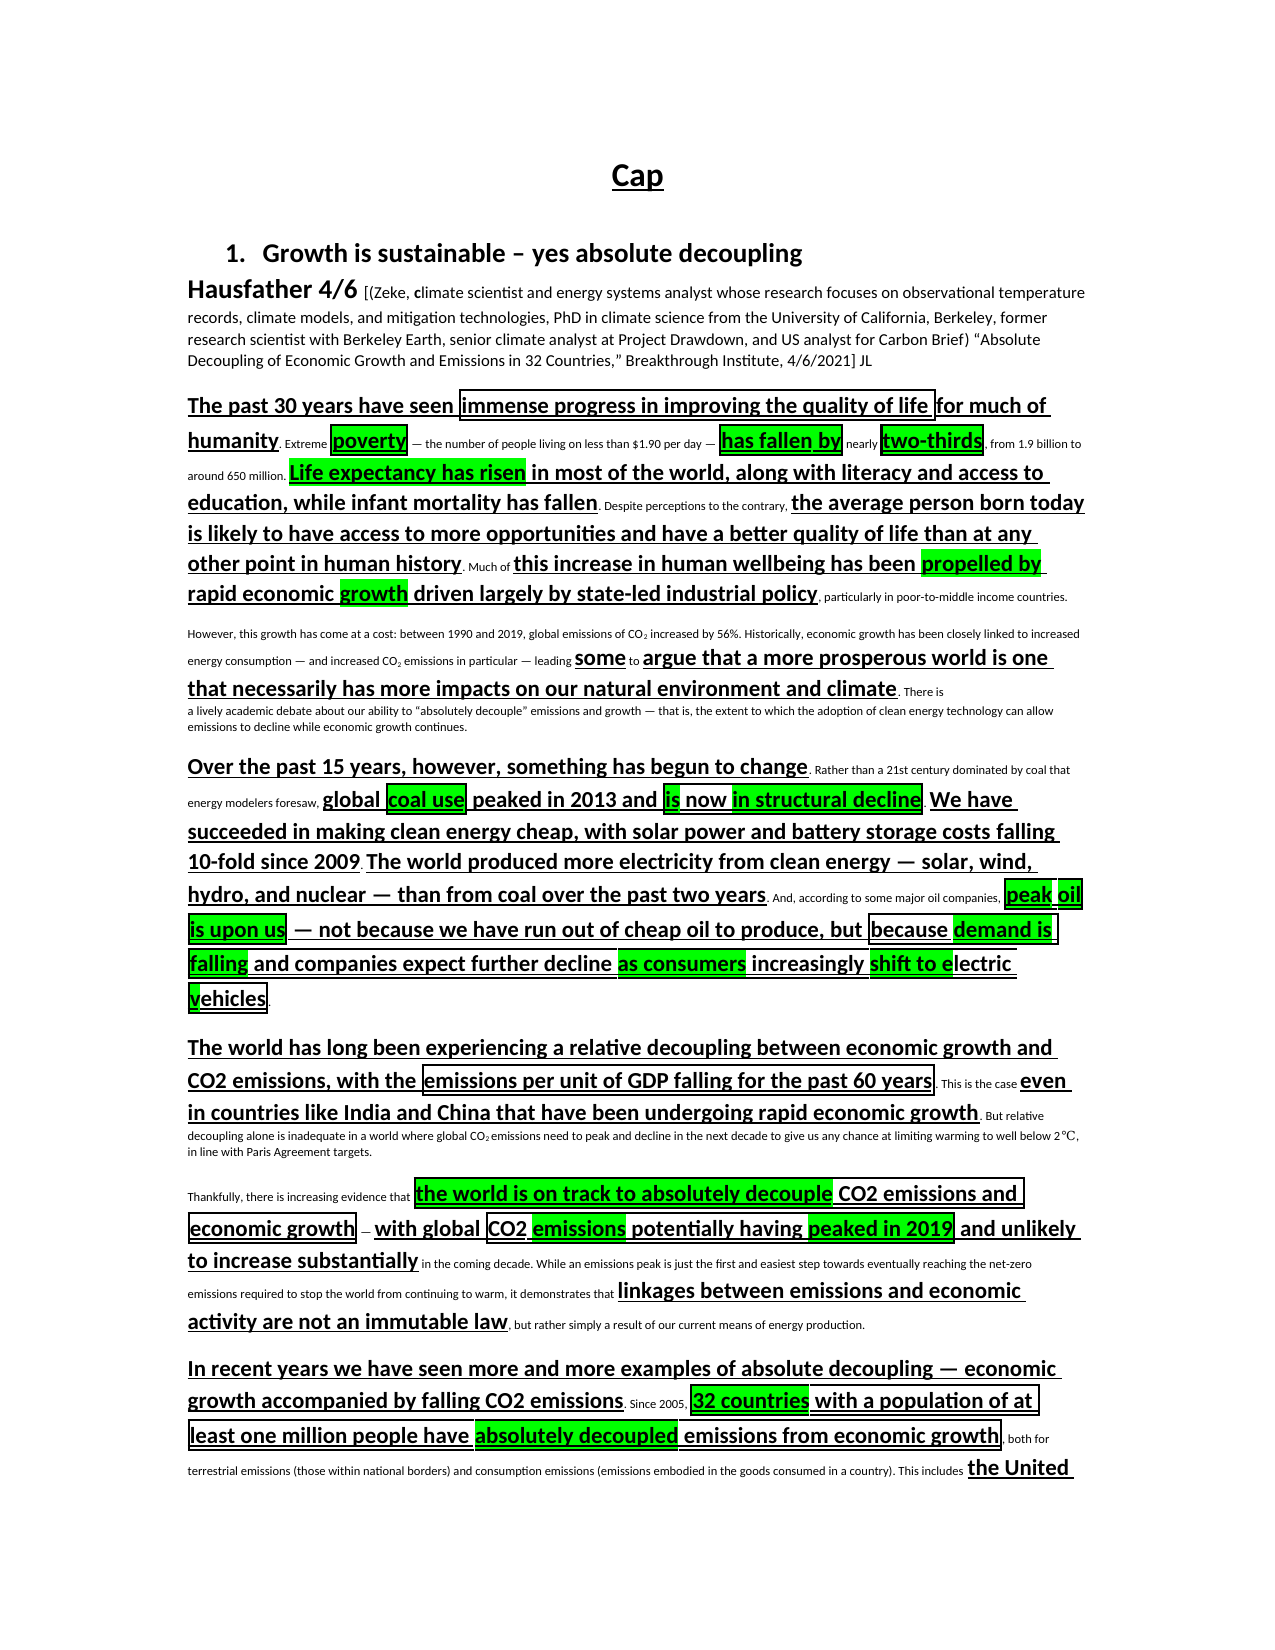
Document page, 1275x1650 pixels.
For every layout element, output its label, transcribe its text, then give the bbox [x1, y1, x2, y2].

text Hausfather 4/6 [(Zeke, climate scientist and energy systems analyst whose research focuses on observational temperature records, climate models, and mitigation technologies, PhD in climate science from the University of California, Berkeley, former research scientist with Berkeley Earth, senior climate analyst at Project Drawdown, and US analyst for Carbon Brief) “Absolute Decoupling of Economic Growth and Emissions in 32 Countries,” Breakthrough Institute, 4/6/2021] JL [187, 272, 1087, 371]
text However, this growth has come at a cost: between 1990 and 2019, global emissions of CO2 increased by 56%. Historically, economic growth has been closely linked to increased energy consumption — and increased CO2 emissions in particular — leading some to argue that a more prosperous world is one that necessarily has more impacts on our natural environment and climate. There is a lively academic debate about our ability to “absolutely decouple” emissions and growth — that is, the extent to which the adoption of clean energy technology can allow emissions to decline while economic growth continues. [187, 626, 1087, 734]
text Over the past 15 years, however, something has begun to change. Rather than a 21st century dominated by coal that energy modelers foresaw, global coal use peaked in 2013 and is now in structural decline. We have succeeded in making clean energy cheap, with solar power and battery storage costs falling 10-fold since 2009. The world produced more electricity from clean energy — solar, wind, hydro, and nuclear — than from coal over the past two years. And, according to some major oil companies, peak oil is upon us — not because we have run out of cheap oil to produce, but because demand is falling and companies expect further decline as consumers increasingly shift to electric vehicles. [187, 752, 1087, 1014]
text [187, 1354, 1087, 1481]
subtitle Cap [187, 154, 1087, 195]
text The world has long been experiencing a relative decoupling between economic growth and CO2 emissions, with the emissions per unit of GDP falling for the past 60 years. This is the case even in countries like India and China that have been undergoing rapid economic growth. But relative decoupling alone is inadequate in a world where global CO2 emissions need to peak and decline in the next decade to give us any chance at limiting warming to well below 2℃, in line with Paris Agreement targets. [187, 1033, 1087, 1159]
text Thankfully, there is increasing evidence that the world is on track to absolutely decouple CO2 emissions and economic growth — with global CO2 emissions potentially having peaked in 2019 and unlikely to increase substantially in the coming decade. While an emissions peak is just the first and easiest step towards eventually reaching the net-zero emissions required to stop the world from continuing to warm, it demonstrates that linkages between emissions and economic activity are not an immutable law, but rather simply a result of our current means of energy production. [187, 1177, 1087, 1335]
subtitle Growth is sustainable – yes absolute decoupling [225, 237, 1087, 270]
text The past 30 years have seen immense progress in improving the quality of life for much of humanity. Extreme poverty — the number of people living on less than $1.90 per day — has fallen by nearly two-thirds, from 1.9 billion to around 650 million. Life expectancy has risen in most of the world, along with literacy and access to education, while infant mortality has fallen. Despite perceptions to the contrary, the average person born today is likely to have access to more opportunities and have a better quality of life than at any other point in human history. Much of this increase in human wellbeing has been propelled by rapid economic growth driven largely by state-led industrial policy, particularly in poor-to-middle income countries. [187, 389, 1087, 607]
